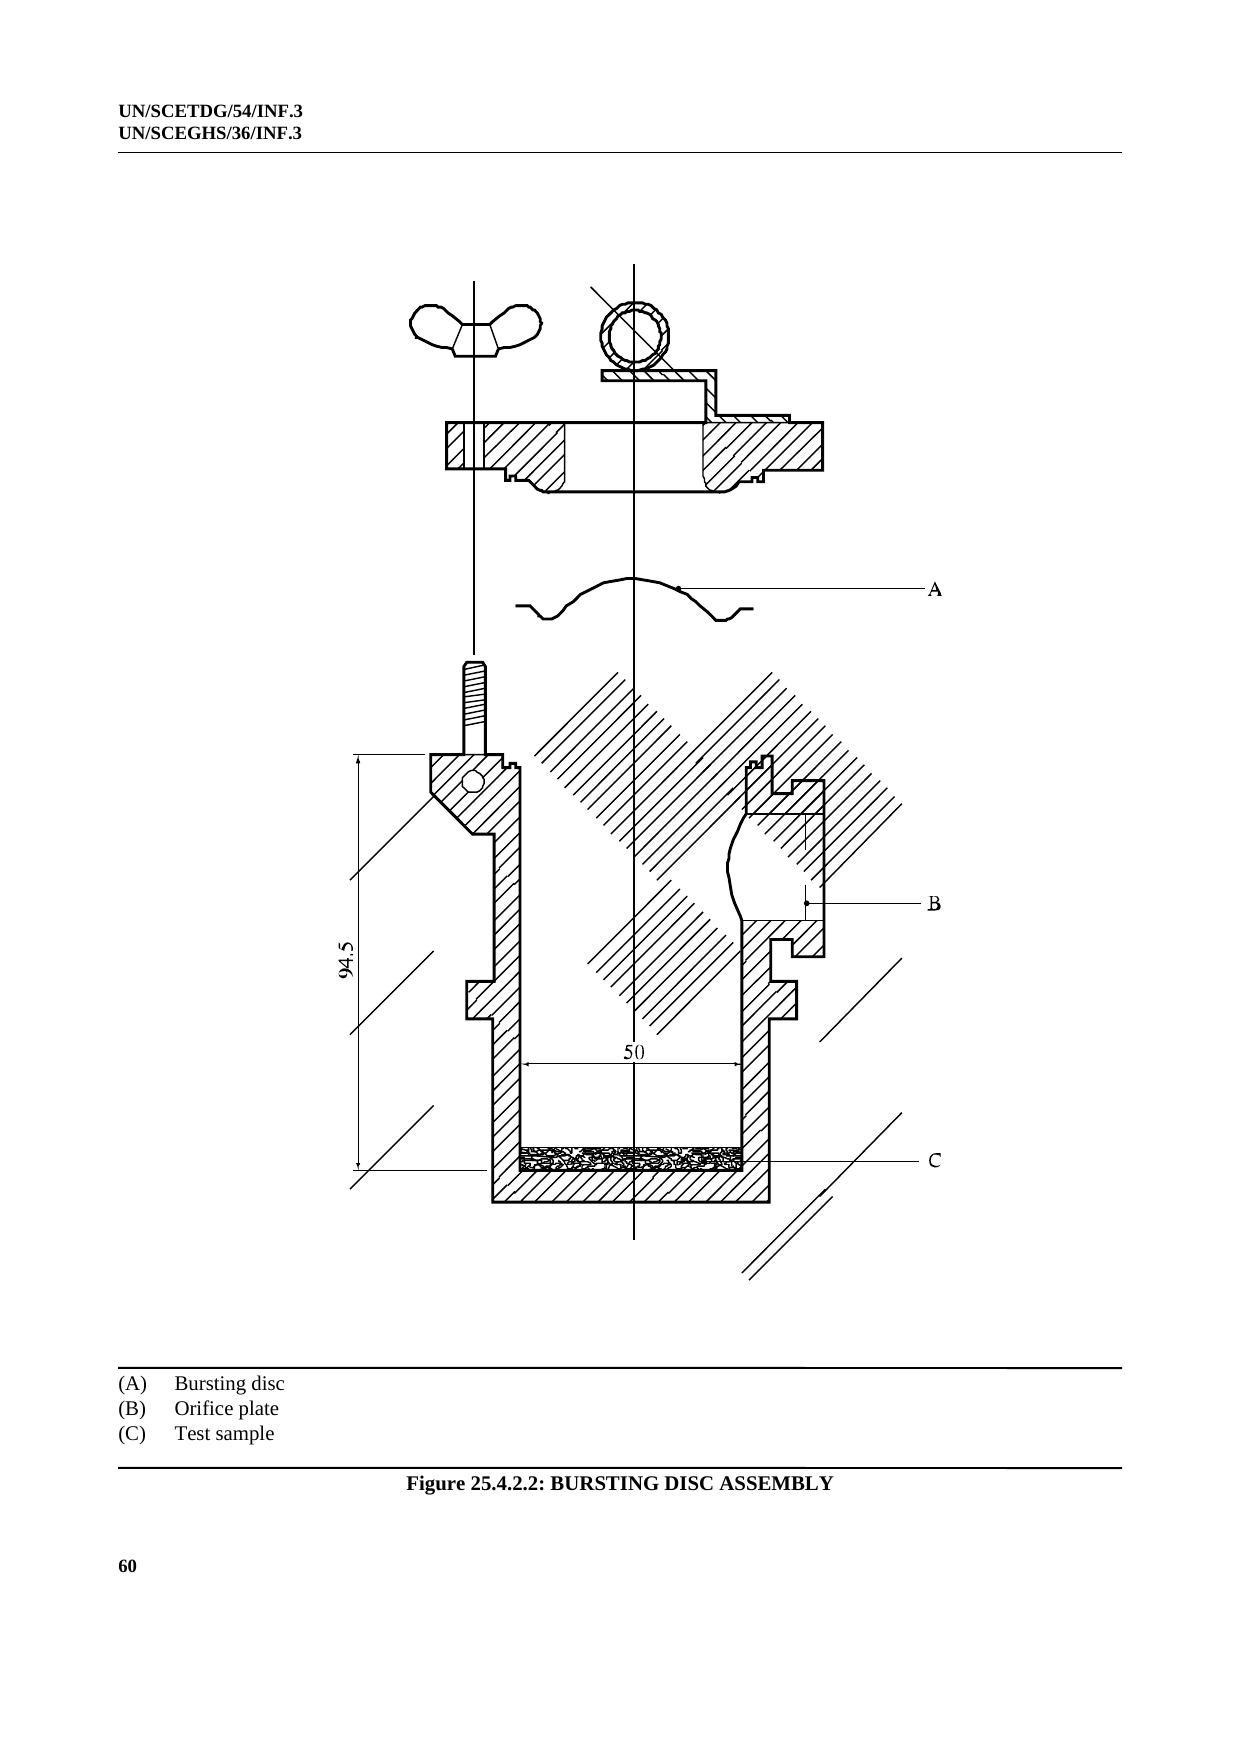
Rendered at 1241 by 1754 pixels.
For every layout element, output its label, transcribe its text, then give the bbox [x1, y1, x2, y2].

list (A) Bursting disc [118, 1370, 1122, 1395]
list (C) Test sample [118, 1420, 1122, 1445]
list Figure 25.4.2.2: BURSTING DISC ASSEMBLY [118, 1470, 1122, 1495]
list (B) Orifice plate [118, 1395, 1122, 1420]
